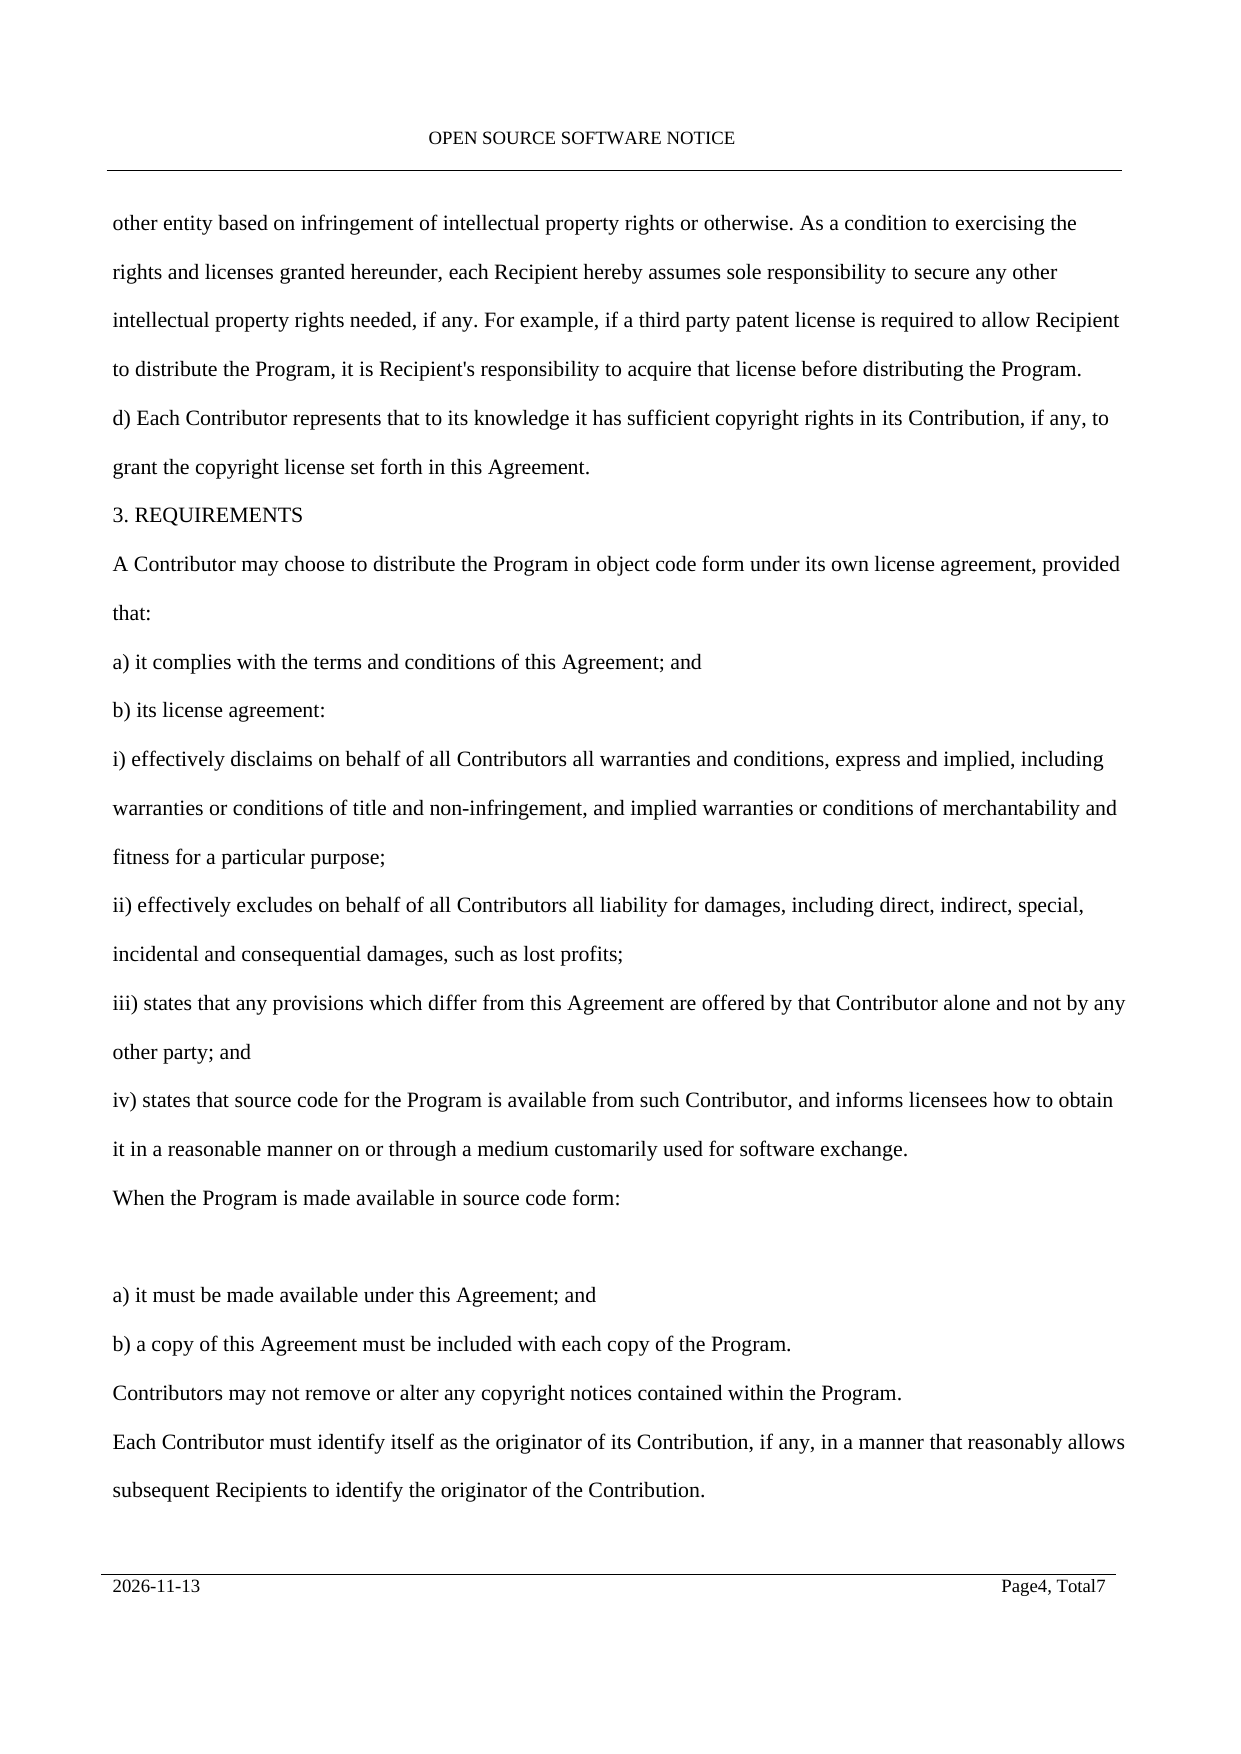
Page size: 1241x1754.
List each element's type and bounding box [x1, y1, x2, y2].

text [112, 206, 1128, 1506]
